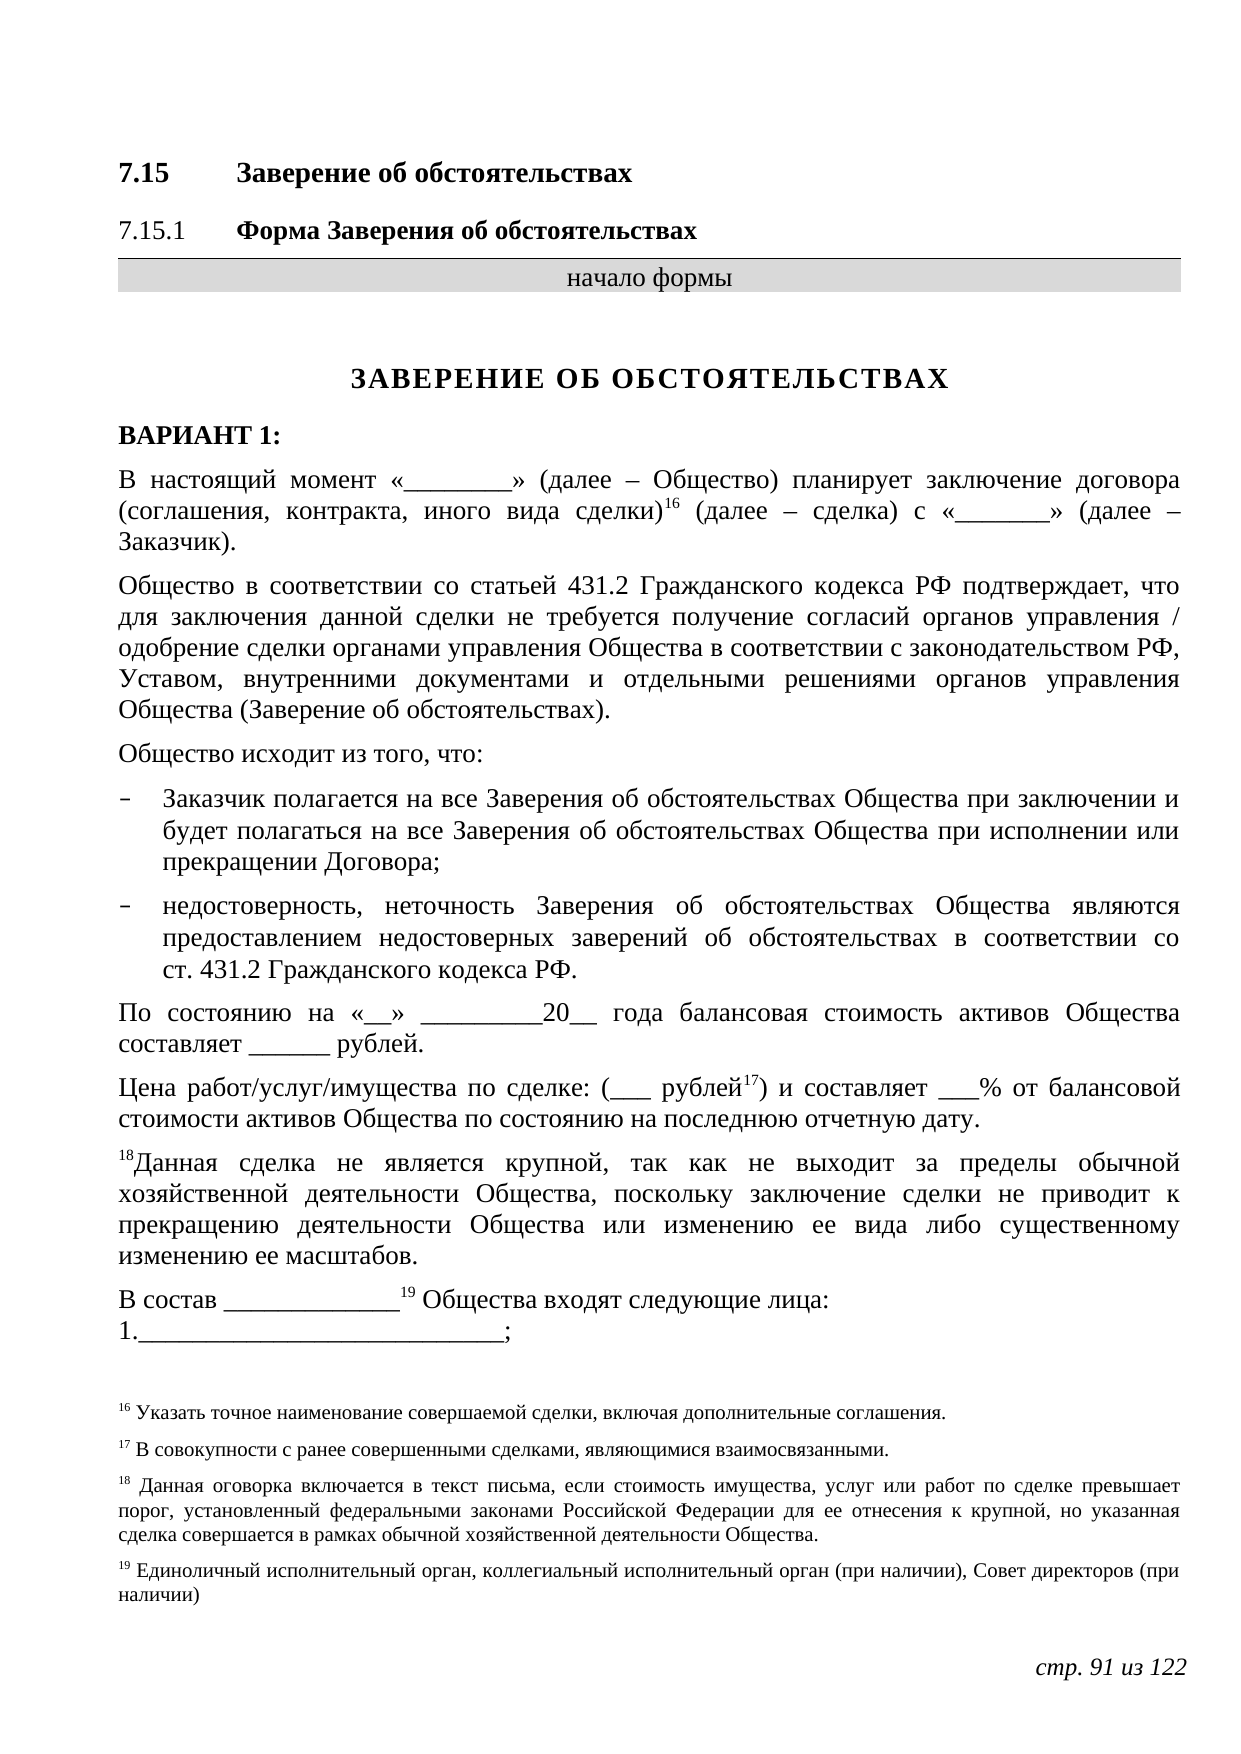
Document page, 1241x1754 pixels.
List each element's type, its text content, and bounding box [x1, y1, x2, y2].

text В настоящий момент «________» (далее – Общество) планирует заключение договора (соглашения, контракта, иного вида сделки) (далее – сделка) с «_______» (далее – Заказчик). [118, 463, 1181, 556]
text начало формы [118, 259, 1181, 292]
text 1.___________________________; [118, 1314, 1181, 1345]
text В состав _____________ Общества входят следующие лица: [118, 1283, 1181, 1314]
text Цена работ/услуг/имущества по сделке: (___ рублей) и составляет ___% от балансовой стоимости активов Общества по состоянию на последнюю отчетную дату. [118, 1071, 1181, 1133]
text ВАРИАНТ 1: [118, 419, 1181, 450]
text Данная сделка не является крупной, так как не выходит за пределы обычной хозяйственной деятельности Общества, поскольку заключение сделки не приводит к прекращению деятельности Общества или изменению ее вида либо существенному изменению ее масштабов. [118, 1146, 1181, 1271]
text По состоянию на «__» _________20__ года балансовая стоимость активов Общества составляет ______ рублей. [118, 996, 1181, 1059]
subtitle Заверение об обстоятельствах [118, 156, 1181, 189]
list Форма Заверения об обстоятельствах [118, 214, 1181, 245]
list недостоверность, неточность Заверения об обстоятельствах Общества являются предоставлением недостоверных заверений об обстоятельствах в соответствии со ст. 431.2 Гражданского кодекса РФ. [118, 888, 1181, 984]
text Заверение об обстоятельствах [118, 361, 1181, 394]
text Общество исходит из того, что: [118, 737, 1181, 768]
list Заказчик полагается на все Заверения об обстоятельствах Общества при заключении и будет полагаться на все Заверения об обстоятельствах Общества при исполнении или прекращении Договора; [118, 781, 1181, 876]
text Общество в соответствии со статьей 431.2 Гражданского кодекса РФ подтверждает, что для заключения данной сделки не требуется получение согласий органов управления / одобрение сделки органами управления Общества в соответствии с законодательством РФ, Уставом, внутренними документами и отдельными решениями органов управления Общества (Заверение об обстоятельствах). [118, 569, 1181, 724]
